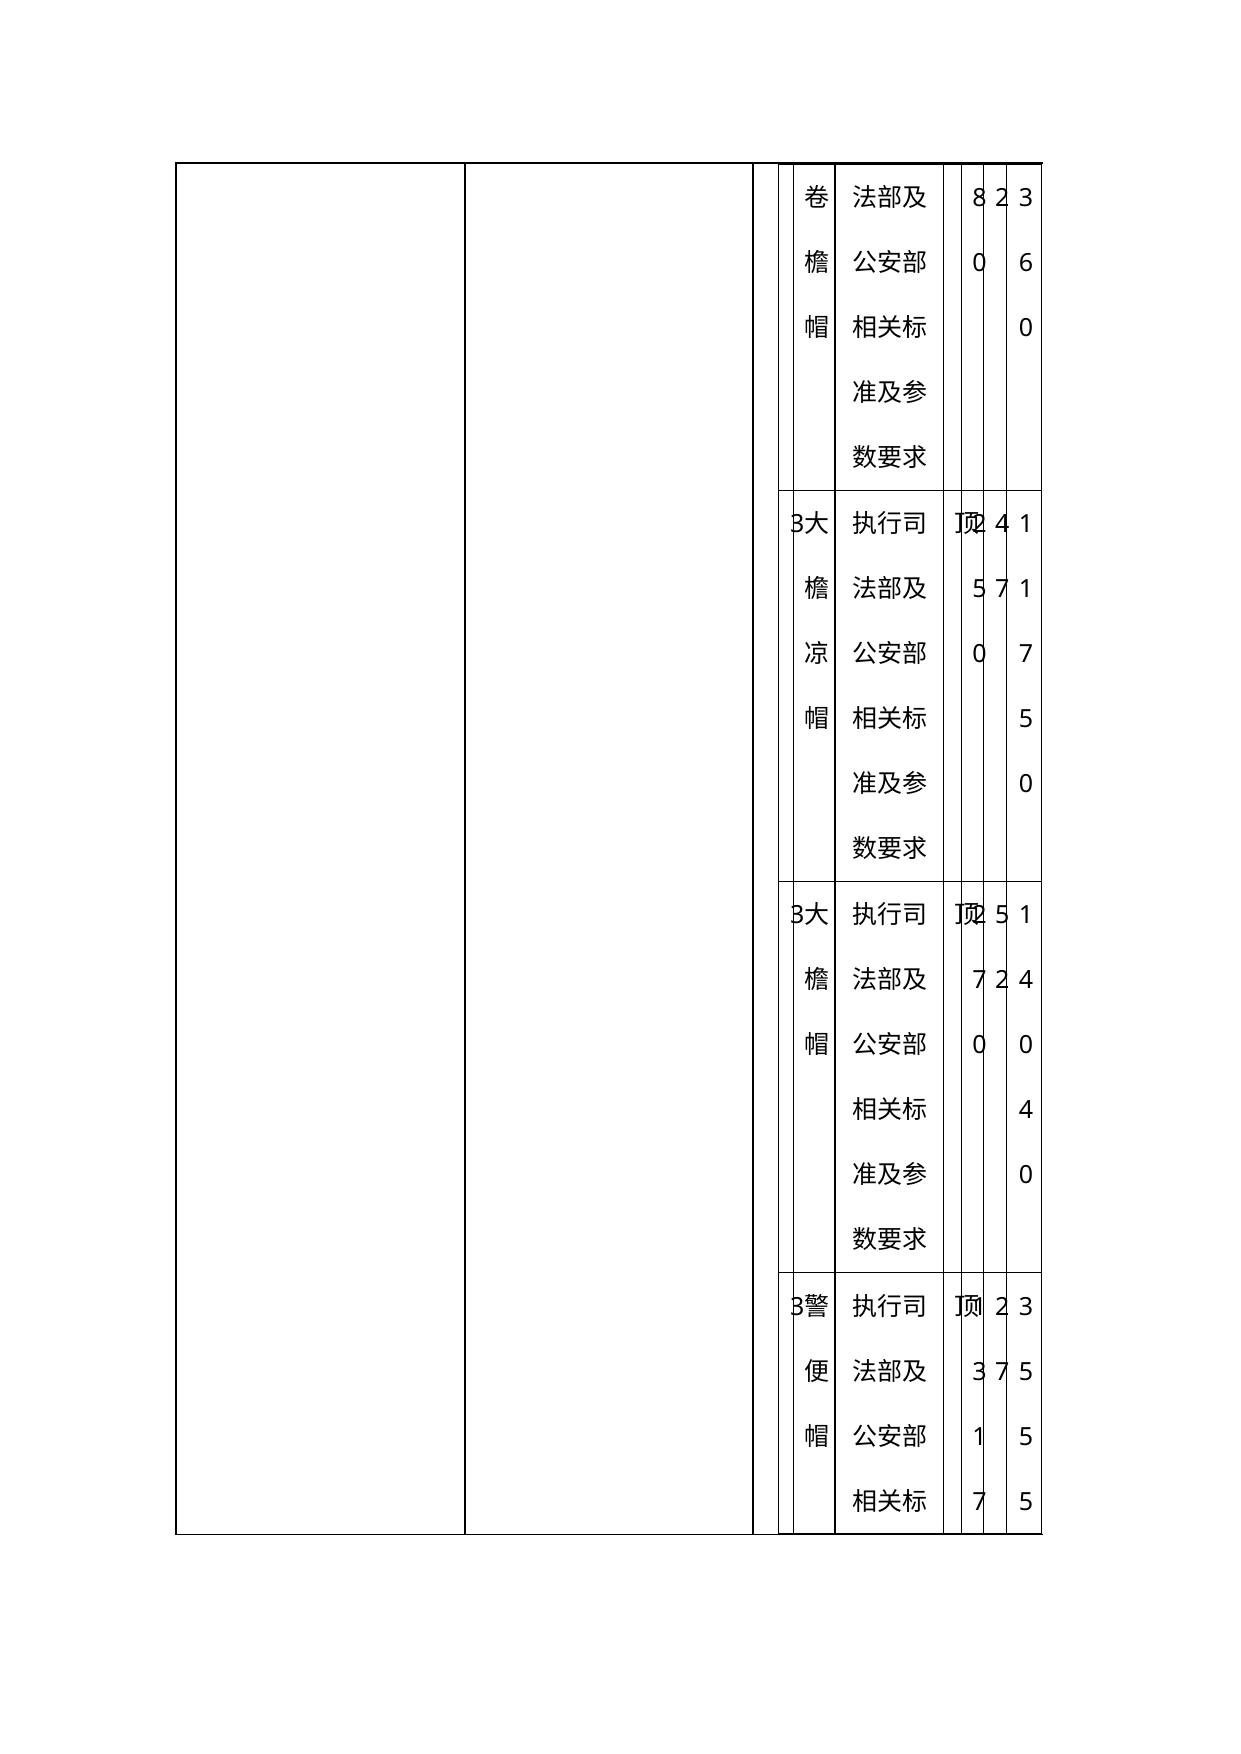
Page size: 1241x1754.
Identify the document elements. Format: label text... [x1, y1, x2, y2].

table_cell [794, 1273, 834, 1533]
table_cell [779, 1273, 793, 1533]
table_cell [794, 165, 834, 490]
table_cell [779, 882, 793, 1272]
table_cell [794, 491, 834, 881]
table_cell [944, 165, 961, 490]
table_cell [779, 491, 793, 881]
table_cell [836, 165, 943, 490]
table_cell [466, 164, 752, 1534]
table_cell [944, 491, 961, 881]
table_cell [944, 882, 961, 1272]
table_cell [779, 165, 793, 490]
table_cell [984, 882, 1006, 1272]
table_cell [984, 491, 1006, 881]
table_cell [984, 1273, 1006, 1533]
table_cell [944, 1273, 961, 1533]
table_cell 1 [177, 164, 464, 1534]
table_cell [754, 164, 778, 1534]
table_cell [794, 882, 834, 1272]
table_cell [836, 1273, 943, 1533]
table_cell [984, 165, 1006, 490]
